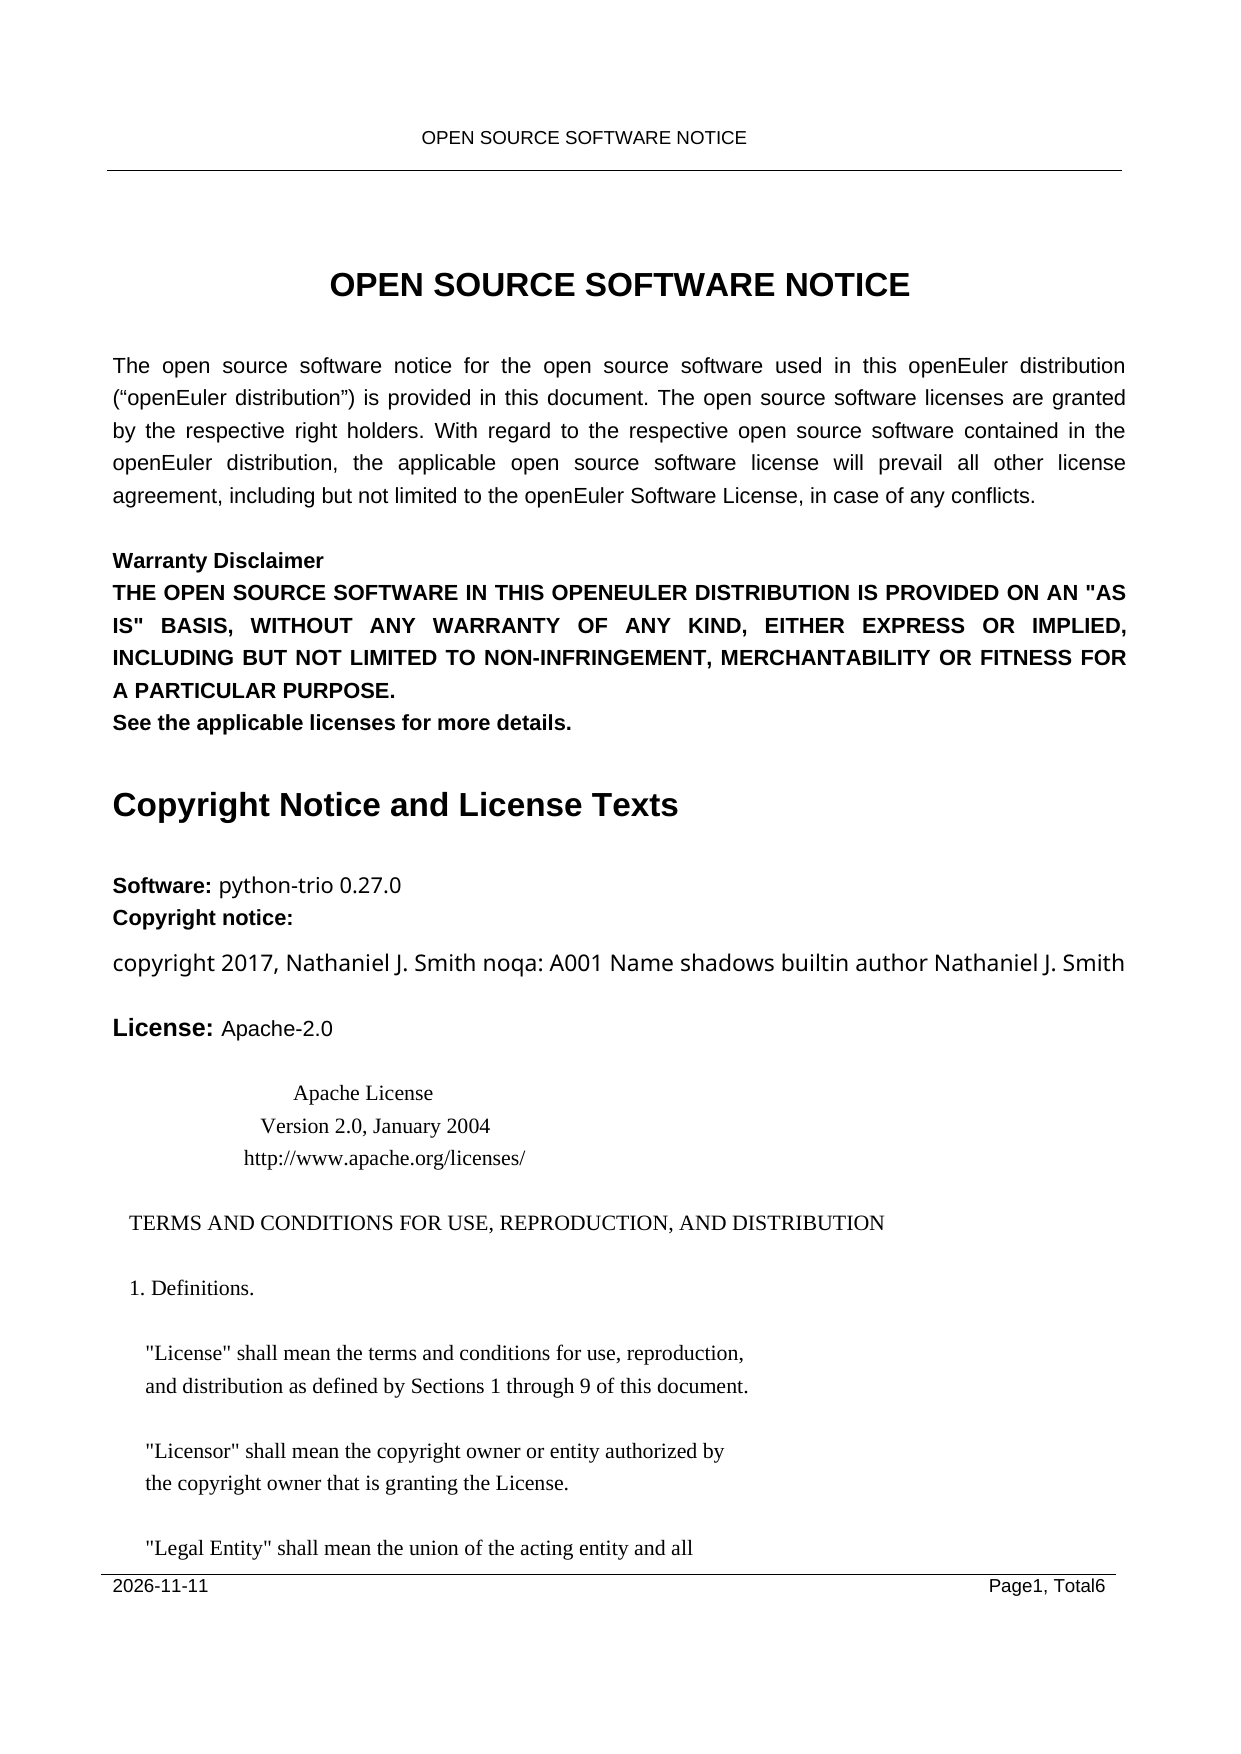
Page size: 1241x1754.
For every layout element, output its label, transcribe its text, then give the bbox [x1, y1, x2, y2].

text Copyright notice: [112, 901, 1128, 934]
text OPEN SOURCE SOFTWARE NOTICE [112, 251, 1128, 316]
text Warranty Disclaimer [112, 544, 1128, 576]
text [112, 1044, 1128, 1564]
text THE OPEN SOURCE SOFTWARE IN THIS OPENEULER DISTRIBUTION IS PROVIDED ON AN "AS IS" BASIS, WITHOUT ANY WARRANTY OF ANY KIND, EITHER EXPRESS OR IMPLIED, INCLUDING BUT NOT LIMITED TO NON-INFRINGEMENT, MERCHANTABILITY OR FITNESS FOR A PARTICULAR PURPOSE. See the applicable licenses for more details. [112, 576, 1128, 739]
title Software: python-trio 0.27.0 [112, 869, 1128, 901]
text License: Apache-2.0 [112, 1012, 1128, 1044]
text copyright 2017, Nathaniel J. Smith noqa: A001 Name shadows builtin author Nathaniel J. Smith [112, 947, 1128, 1012]
text Copyright Notice and License Texts [112, 771, 1128, 836]
text The open source software notice for the open source software used in this openEuler distribution (“openEuler distribution”) is provided in this document. The open source software licenses are granted by the respective right holders. With regard to the respective open source software contained in the openEuler distribution, the applicable open source software license will prevail all other license agreement, including but not limited to the openEuler Software License, in case of any conflicts. [112, 349, 1128, 511]
